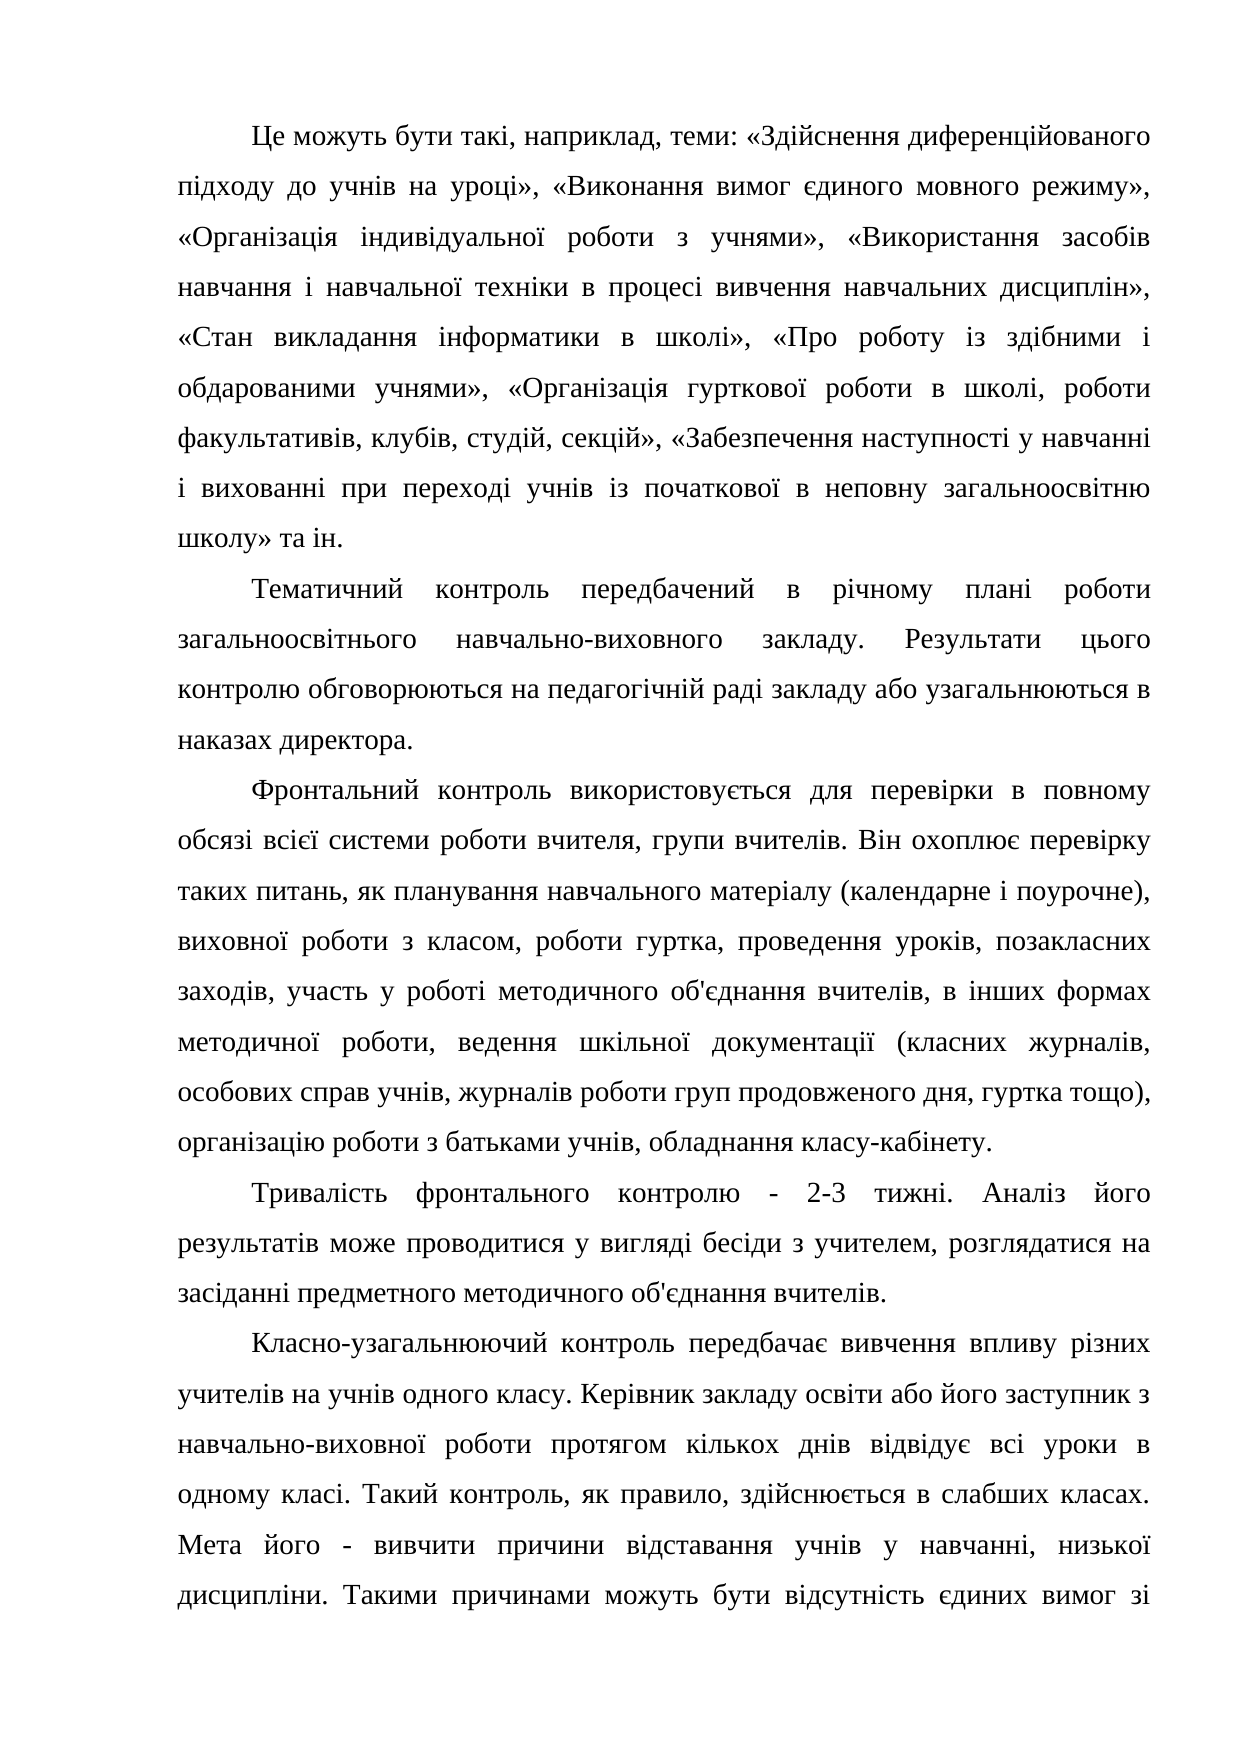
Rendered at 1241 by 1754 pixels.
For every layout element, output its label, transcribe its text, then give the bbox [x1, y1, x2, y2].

text Тривалість фронтального контролю - 2-3 тижні. Аналіз його результатів може проводитися у вигляді бесіди з учителем, розглядатися на засіданні предметного методичного об'єднання вчителів. [177, 1175, 1152, 1309]
text Це можуть бути такі, наприклад, теми: «Здійснення диференційованого підходу до учнів на уроці», «Виконання вимог єдиного мовного режиму», «Організація індивідуальної роботи з учнями», «Використання засобів навчання і навчальної техніки в процесі вивчення навчальних дисциплін», «Стан викладання інформатики в школі», «Про роботу із здібними і обдарованими учнями», «Організація гурткової роботи в школі, роботи факультативів, клубів, студій, секцій», «Забезпечення наступності у навчанні і вихованні при переході учнів із початкової в неповну загальноосвітню школу» та ін. [177, 118, 1152, 554]
text Фронтальний контроль використовується для перевірки в повному обсязі всієї системи роботи вчителя, групи вчителів. Він охоплює перевірку таких питань, як планування навчального матеріалу (календарне і поурочне), виховної роботи з класом, роботи гуртка, проведення уроків, позакласних заходів, участь у роботі методичного об'єднання вчителів, в інших формах методичної роботи, ведення шкільної документації (класних журналів, особових справ учнів, журналів роботи груп продовженого дня, гуртка тощо), організацію роботи з батьками учнів, обладнання класу-кабінету. [177, 772, 1152, 1158]
text Тематичний контроль передбачений в річному плані роботи загальноосвітнього навчально-виховного закладу. Результати цього контролю обговорюються на педагогічній раді закладу або узагальнюються в наказах директора. [177, 571, 1152, 755]
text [177, 1326, 1152, 1611]
